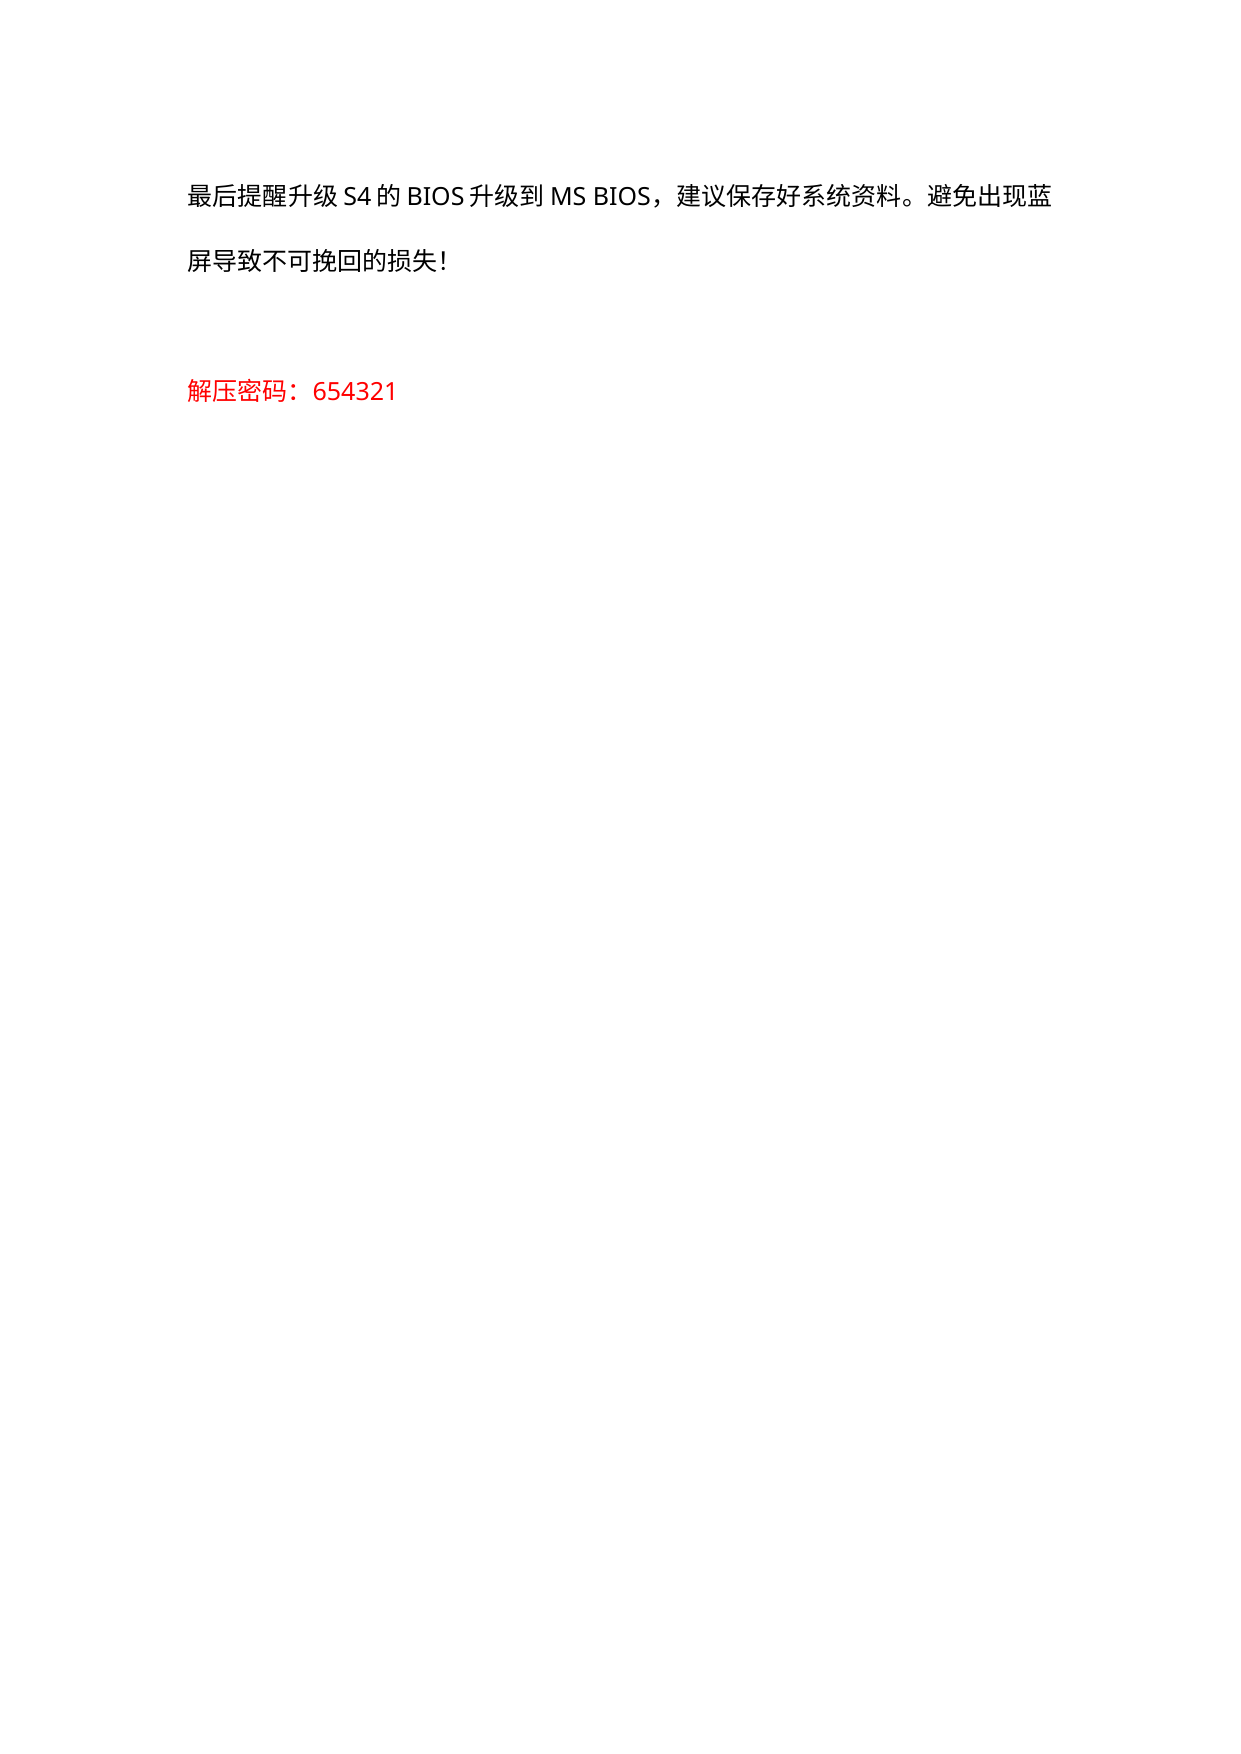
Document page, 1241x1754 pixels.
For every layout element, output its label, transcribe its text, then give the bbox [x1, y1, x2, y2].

list 解压密码：654321 [187, 357, 1053, 422]
list 最后提醒升级S4的BIOS升级到MS BIOS，建议保存好系统资料。避免出现蓝屏导致不可挽回的损失！ [187, 162, 1053, 292]
